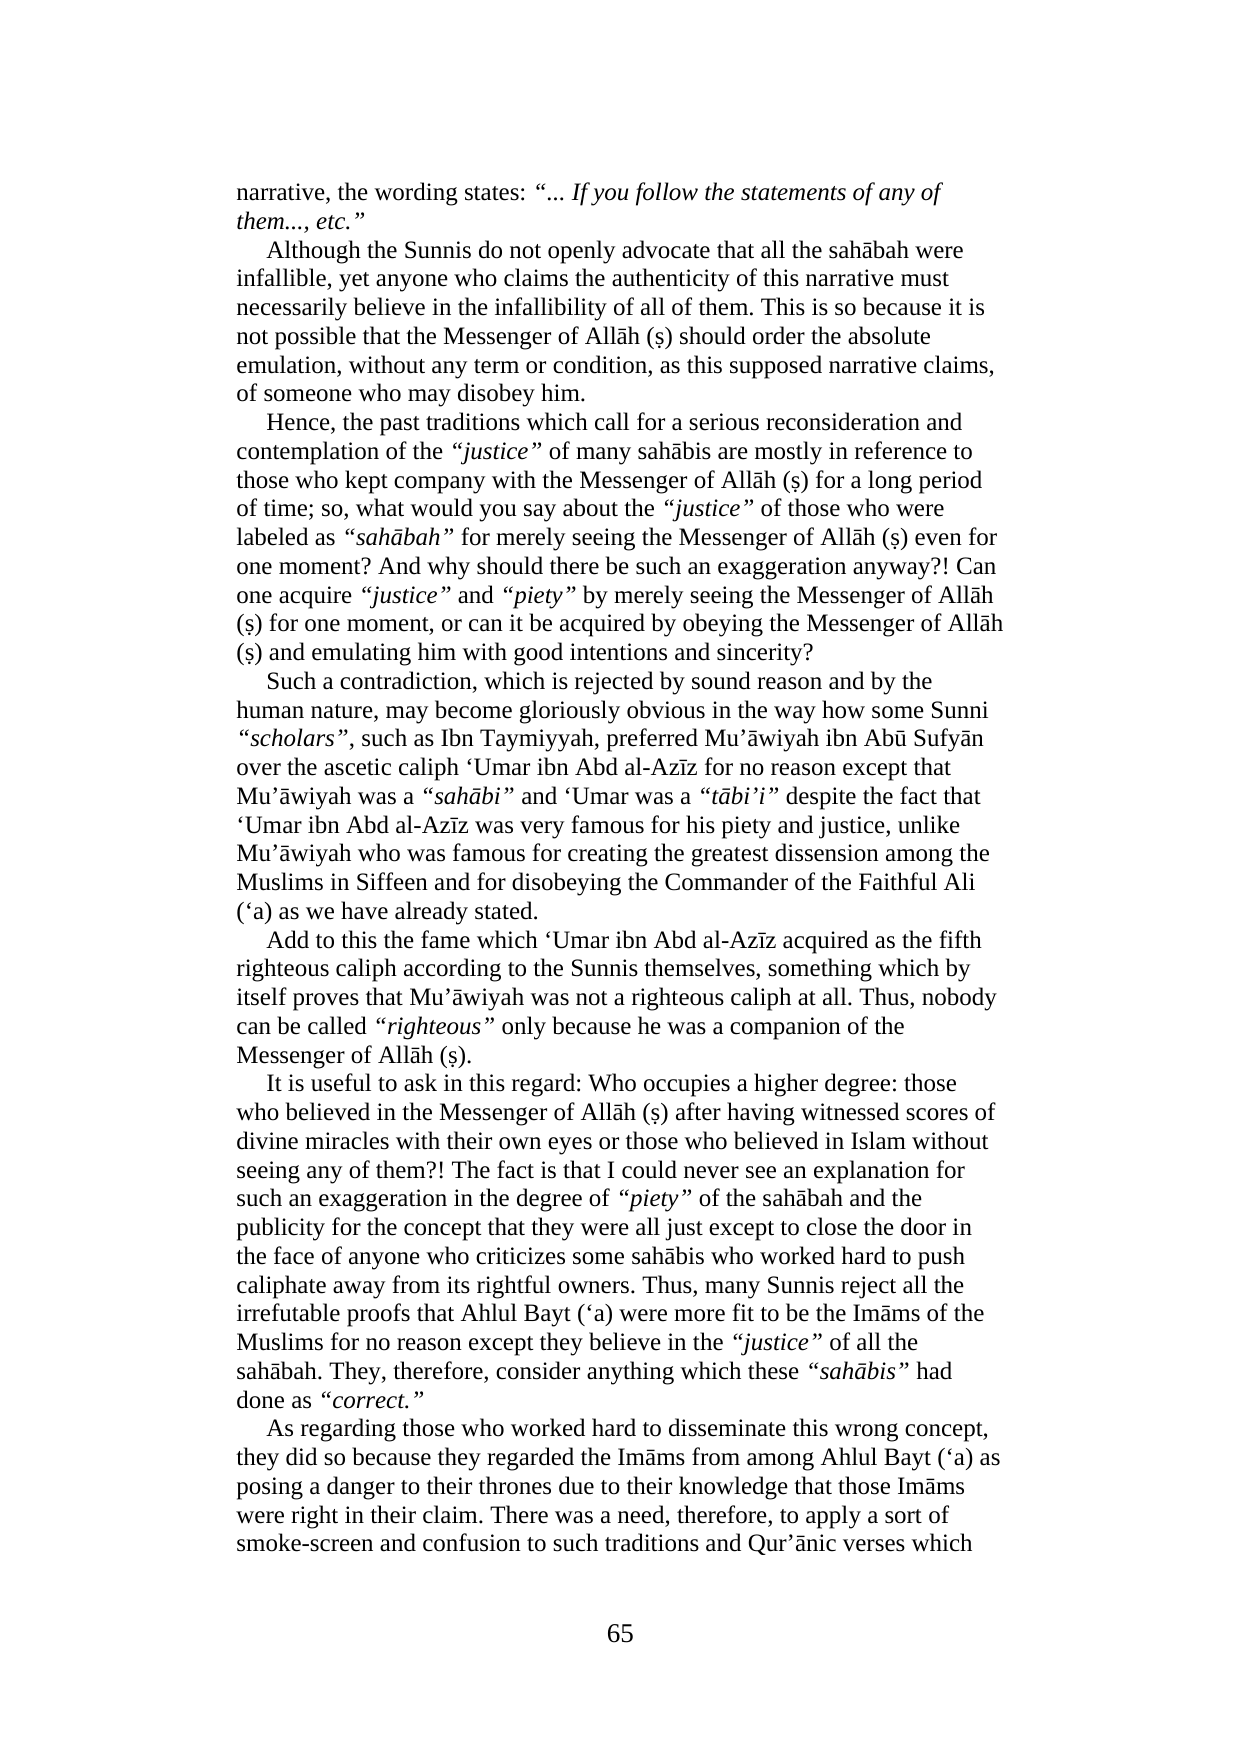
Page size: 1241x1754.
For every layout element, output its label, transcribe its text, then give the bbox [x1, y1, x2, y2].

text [236, 177, 1004, 235]
text Although the Sunnis do not openly advocate that all the sahābah were infallible, yet anyone who claims the authenticity of this narrative must necessarily believe in the infallibility of all of them. This is so because it is not possible that the Messenger of Allāh (ṣ) should order the absolute emulation, without any term or condition, as this supposed narrative claims, of someone who may disobey him. [236, 235, 1004, 407]
text Hence, the past traditions which call for a serious reconsideration and contemplation of the “justice” of many sahābis are mostly in reference to those who kept company with the Messenger of Allāh (ṣ) for a long period of time; so, what would you say about the “justice” of those who were labeled as “sahābah” for merely seeing the Messenger of Allāh (ṣ) even for one moment? And why should there be such an exaggeration anyway?! Can one acquire “justice” and “piety” by merely seeing the Messenger of Allāh (ṣ) for one moment, or can it be acquired by obeying the Messenger of Allāh (ṣ) and emulating him with good intentions and sincerity? [236, 407, 1004, 666]
text Add to this the fame which ‘Umar ibn Abd al-Azīz acquired as the fifth righteous caliph according to the Sunnis themselves, something which by itself proves that Mu’āwiyah was not a righteous caliph at all. Thus, nobody can be called “righteous” only because he was a companion of the Messenger of Allāh (ṣ). [236, 925, 1004, 1068]
text Such a contradiction, which is rejected by sound reason and by the human nature, may become gloriously obvious in the way how some Sunni “scholars”, such as Ibn Taymiyyah, preferred Mu’āwiyah ibn Abū Sufyān over the ascetic caliph ‘Umar ibn Abd al-Azīz for no reason except that Mu’āwiyah was a “sahābi” and ‘Umar was a “tābi’i” despite the fact that ‘Umar ibn Abd al-Azīz was very famous for his piety and justice, unlike Mu’āwiyah who was famous for creating the greatest dissension among the Muslims in Siffeen and for disobeying the Commander of the Faithful Ali (‘a) as we have already stated. [236, 666, 1004, 925]
text It is useful to ask in this regard: Who occupies a higher degree: those who believed in the Messenger of Allāh (ṣ) after having witnessed scores of divine miracles with their own eyes or those who believed in Islam without seeing any of them?! The fact is that I could never see an explanation for such an exaggeration in the degree of “piety” of the sahābah and the publicity for the concept that they were all just except to close the door in the face of anyone who criticizes some sahābis who worked hard to push caliphate away from its rightful owners. Thus, many Sunnis reject all the irrefutable proofs that Ahlul Bayt (‘a) were more fit to be the Imāms of the Muslims for no reason except they believe in the “justice” of all the sahābah. They, therefore, consider anything which these “sahābis” had done as “correct.” [236, 1068, 1004, 1413]
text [236, 1413, 1004, 1557]
